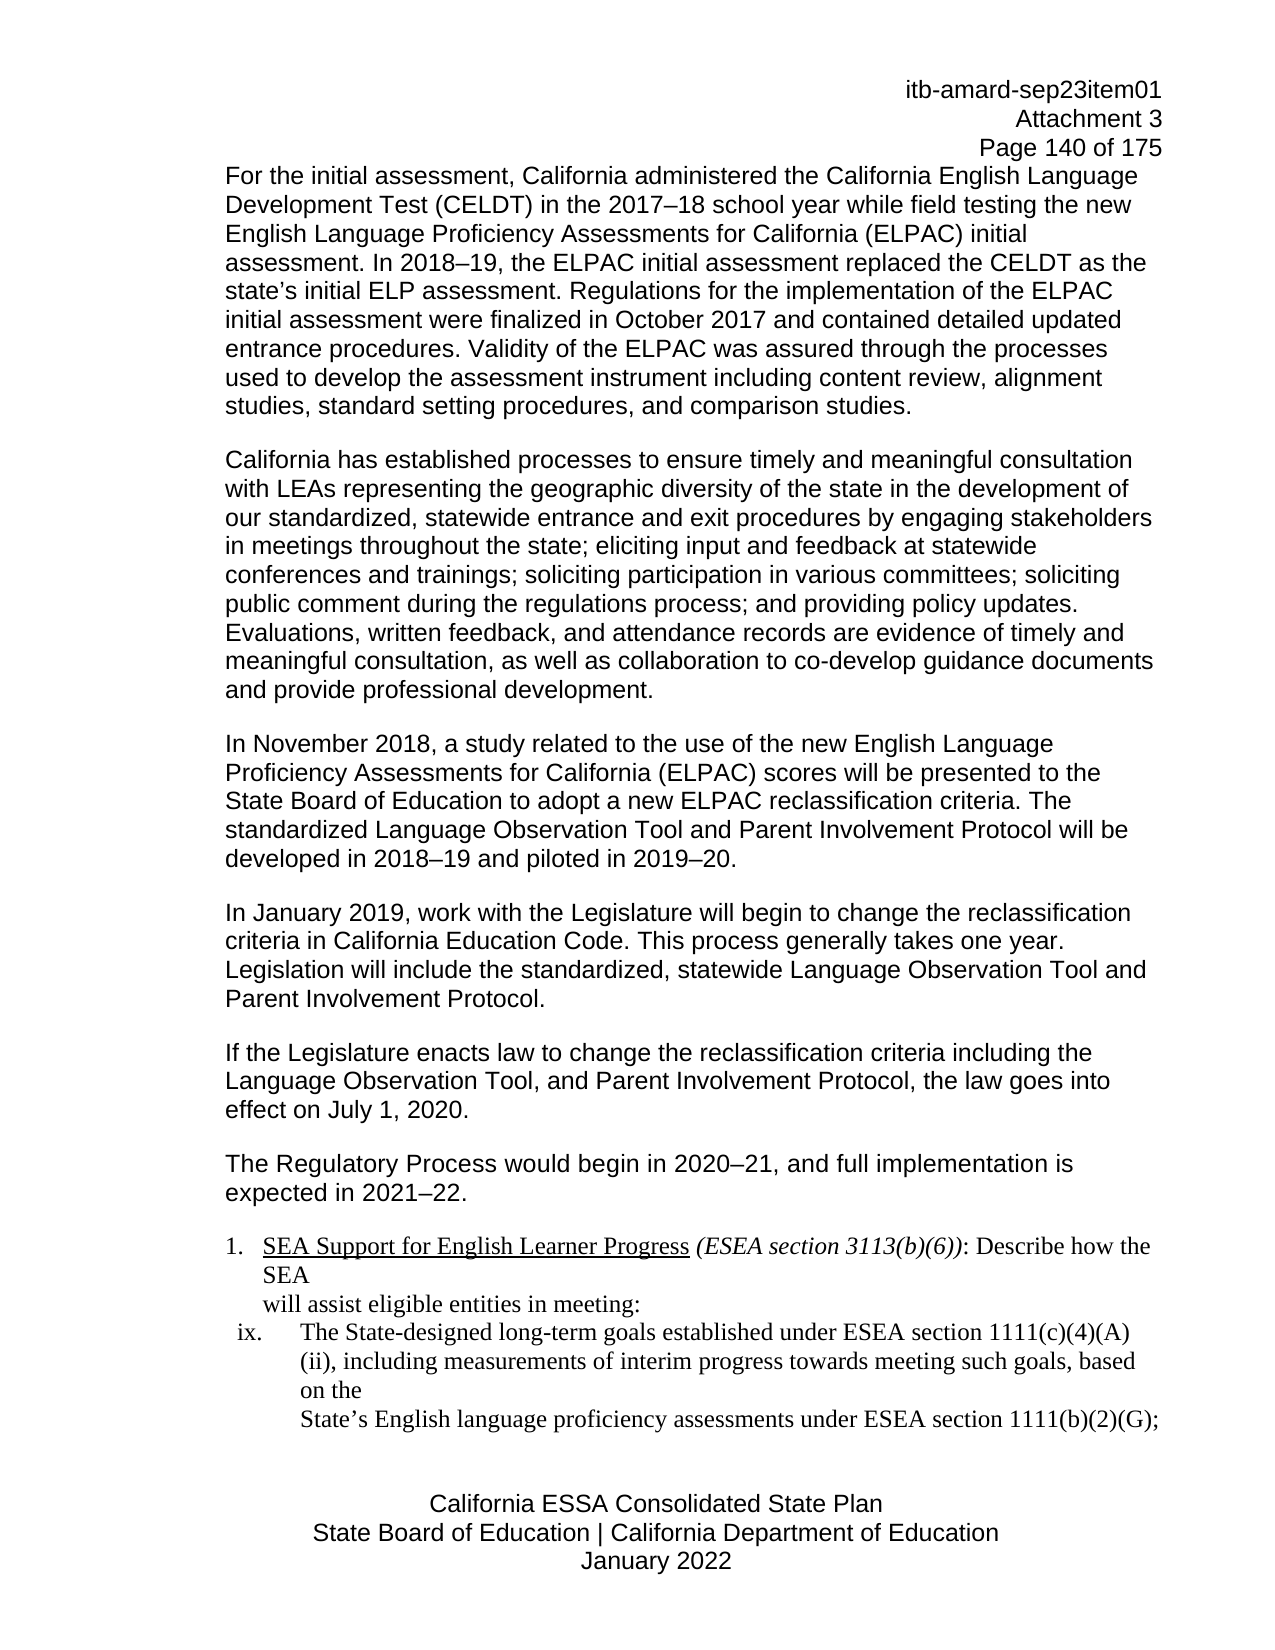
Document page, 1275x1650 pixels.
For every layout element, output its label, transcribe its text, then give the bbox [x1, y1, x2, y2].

text California has established processes to ensure timely and meaningful consultation with LEAs representing the geographic diversity of the state in the development of our standardized, statewide entrance and exit procedures by engaging stakeholders in meetings throughout the state; eliciting input and feedback at statewide conferences and trainings; soliciting participation in various committees; soliciting public comment during the regulations process; and providing policy updates. Evaluations, written feedback, and attendance records are evidence of timely and meaningful consultation, as well as collaboration to co-develop guidance documents and provide professional development. [225, 445, 1162, 704]
text In January 2019, work with the Legislature will begin to change the reclassification criteria in California Education Code. This process generally takes one year. Legislation will include the standardized, statewide Language Observation Tool and Parent Involvement Protocol. [225, 897, 1162, 1012]
text The Regulatory Process would begin in 2020–21, and full implementation is expected in 2021–22. [225, 1149, 1162, 1206]
text If the Legislature enacts law to change the reclassification criteria including the Language Observation Tool, and Parent Involvement Protocol, the law goes into effect on July 1, 2020. [225, 1037, 1162, 1124]
text In November 2018, a study related to the use of the new English Language Proficiency Assessments for California (ELPAC) scores will be presented to the State Board of Education to adopt a new ELPAC reclassification criteria. The standardized Language Observation Tool and Parent Involvement Protocol will be developed in 2018–19 and piloted in 2019–20. [225, 729, 1162, 872]
list SEA Support for English Learner Progress (ESEA section 3113(b)(6)): Describe how the SEA will assist eligible entities in meeting: [225, 1231, 1162, 1317]
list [262, 1317, 1162, 1432]
text For the initial assessment, California administered the California English Language Development Test (CELDT) in the 2017–18 school year while field testing the new English Language Proficiency Assessments for California (ELPAC) initial assessment. In 2018–19, the ELPAC initial assessment replaced the CELDT as the state’s initial ELP assessment. Regulations for the implementation of the ELPAC initial assessment were finalized in October 2017 and contained detailed updated entrance procedures. Validity of the ELPAC was assured through the processes used to develop the assessment instrument including content review, alignment studies, standard setting procedures, and comparison studies. [225, 161, 1162, 420]
